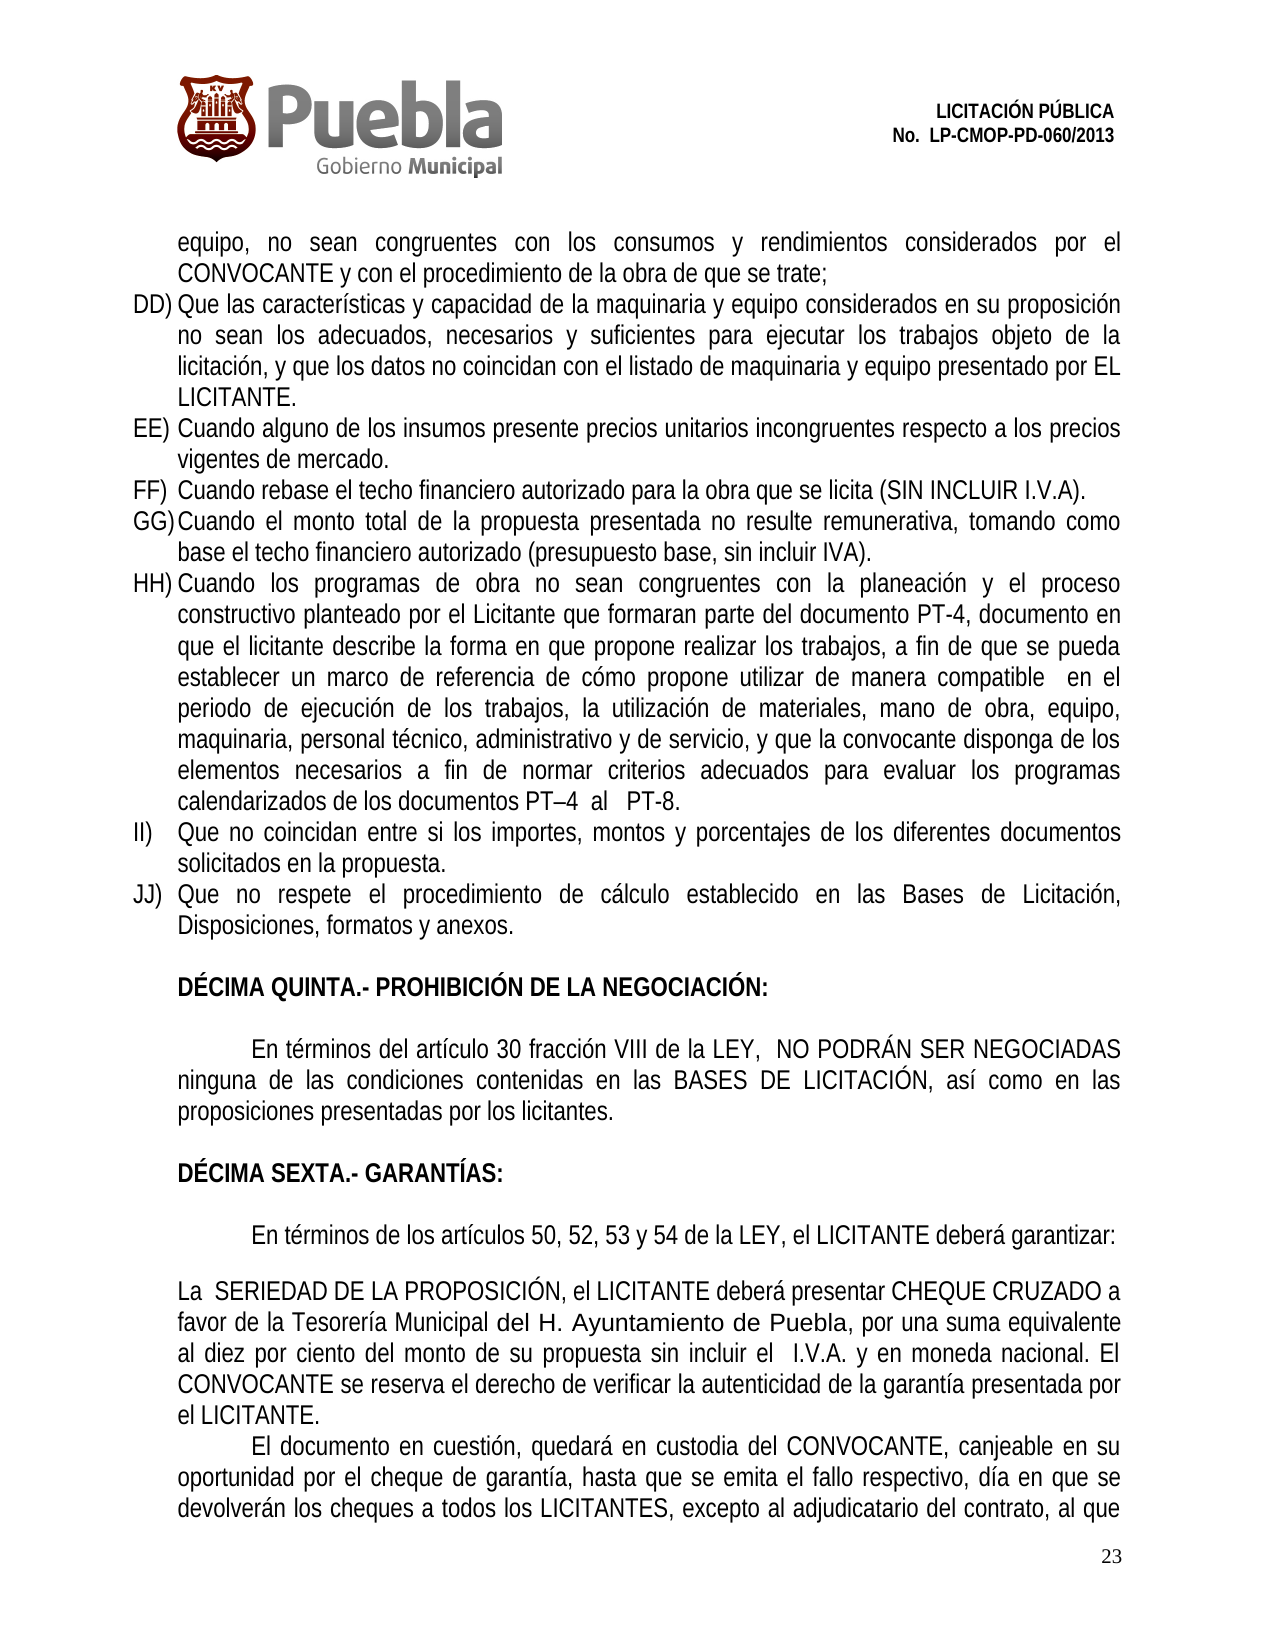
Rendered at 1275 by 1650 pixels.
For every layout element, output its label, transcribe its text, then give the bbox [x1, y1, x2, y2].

picture [177, 75, 502, 178]
list Que no respete el procedimiento de cálculo establecido en las Bases de Licitación, Disposiciones, formatos y anexos. [133, 878, 1122, 940]
text DÉCIMA QUINTA.- PROHIBICIÓN DE LA NEGOCIACIÓN: [177, 971, 1122, 1002]
list Cuando rebase el techo financiero autorizado para la obra que se licita (SIN INCLUIR I.V.A). [133, 474, 1122, 506]
list Cuando el monto total de la propuesta presentada no resulte remunerativa, tomando como base el techo financiero autorizado (presupuesto base, sin incluir IVA). [133, 506, 1122, 568]
text En términos de los artículos 50, 52, 53 y 54 de la LEY, el LICITANTE deberá garantizar: [177, 1219, 1122, 1251]
list Que las características y capacidad de la maquinaria y equipo considerados en su proposición no sean los adecuados, necesarios y suficientes para ejecutar los trabajos objeto de la licitación, y que los datos no coincidan con el listado de maquinaria y equipo presentado por EL LICITANTE. [133, 288, 1122, 412]
list Que no coincidan entre si los importes, montos y porcentajes de los diferentes documentos solicitados en la propuesta. [133, 816, 1122, 878]
text DÉCIMA SEXTA.- GARANTÍAS: [177, 1157, 1122, 1188]
list Cuando los programas de obra no sean congruentes con la planeación y el proceso constructivo planteado por el Licitante que formaran parte del documento PT-4, documento en que el licitante describe la forma en que propone realizar los trabajos, a fin de que se pueda establecer un marco de referencia de cómo propone utilizar de manera compatible en el periodo de ejecución de los trabajos, la utilización de materiales, mano de obra, equipo, maquinaria, personal técnico, administrativo y de servicio, y que la convocante disponga de los elementos necesarios a fin de normar criterios adecuados para evaluar los programas calendarizados de los documentos PT–4 al PT-8. [133, 568, 1122, 816]
text La SERIEDAD DE LA PROPOSICIÓN, el LICITANTE deberá presentar CHEQUE CRUZADO a favor de la Tesorería Municipal del H. Ayuntamiento de Puebla, por una suma equivalente al diez por ciento del monto de su propuesta sin incluir el I.V.A. y en moneda nacional. El CONVOCANTE se reserva el derecho de verificar la autenticidad de la garantía presentada por el LICITANTE. [177, 1274, 1122, 1430]
text En términos del artículo 30 fracción VIII de la LEY, NO PODRÁN SER NEGOCIADAS ninguna de las condiciones contenidas en las BASES DE LICITACIÓN, así como en las proposiciones presentadas por los licitantes. [177, 1033, 1122, 1126]
list Cuando alguno de los insumos presente precios unitarios incongruentes respecto a los precios vigentes de mercado. [133, 412, 1122, 474]
